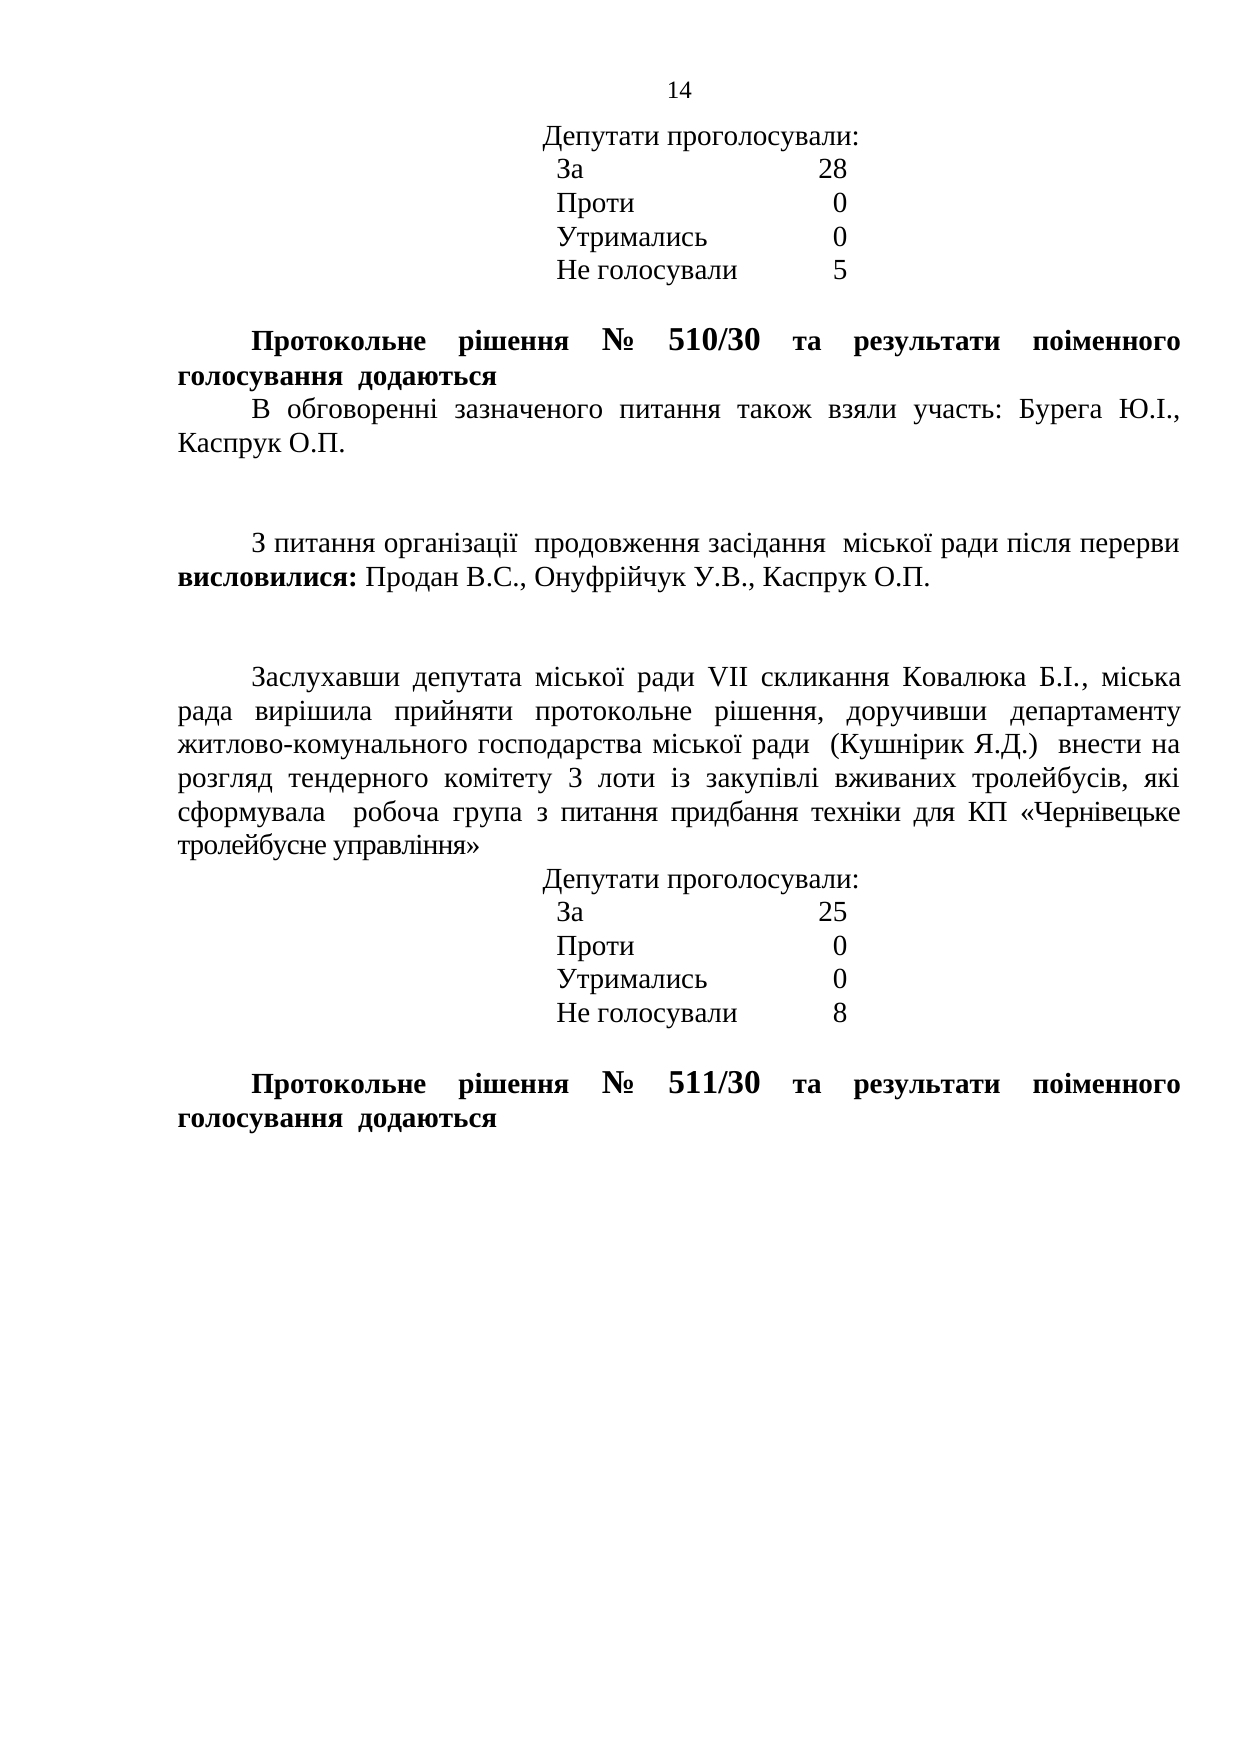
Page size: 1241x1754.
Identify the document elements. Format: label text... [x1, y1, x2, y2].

table_header За [545, 894, 807, 928]
table_cell Проти [545, 928, 807, 961]
table_cell 0 [807, 961, 895, 995]
table_cell 0 [807, 219, 895, 252]
text Заслухавши депутата міської ради VІІ скликання Ковалюка Б.І., міська рада вирішила прийняти протокольне рішення, доручивши департаменту житлово-комунального господарства міської ради (Кушнірик Я.Д.) внести на розгляд тендерного комітету 3 лоти із закупівлі вживаних тролейбусів, які сформувала робоча група з питання придбання техніки для КП «Чернівецьке тролейбусне управління» [177, 659, 1181, 727]
text Протокольне рішення № 511/30 та результати поіменного голосування додаються [177, 1062, 1181, 1134]
table_cell Проти [545, 185, 807, 219]
table_cell Утримались [545, 219, 807, 252]
subtitle З питання організації продовження засідання міської ради після перерви висловилися: Продан В.С., Онуфрійчук У.В., Каспрук О.П. [177, 525, 1181, 592]
table_cell Не голосували [545, 252, 807, 286]
table_header 25 [807, 894, 895, 928]
table_cell Не голосували [545, 995, 807, 1028]
table_cell 8 [807, 995, 895, 1028]
table_cell 5 [807, 252, 895, 286]
table_header За [545, 152, 807, 185]
text Заслухавши депутата міської ради VІІ скликання Ковалюка Б.І., міська рада вирішила прийняти протокольне рішення, доручивши департаменту житлово-комунального господарства міської ради (Кушнірик Я.Д.) внести на розгляд тендерного комітету 3 лоти із закупівлі вживаних тролейбусів, які сформувала робоча група з питання придбання техніки для КП «Чернівецьке тролейбусне управління» [177, 794, 1181, 861]
text Депутати проголосували: [177, 118, 1181, 152]
subtitle В обговоренні зазначеного питання також взяли участь: Бурега Ю.І., Каспрук О.П. [177, 391, 1181, 458]
text Депутати проголосували: [177, 861, 1181, 894]
table_cell 0 [807, 185, 895, 219]
table_header 28 [807, 152, 895, 185]
text Протокольне рішення № 510/30 та результати поіменного голосування додаються [177, 319, 1181, 391]
table_cell 0 [807, 928, 895, 961]
table_cell Утримались [545, 961, 807, 995]
